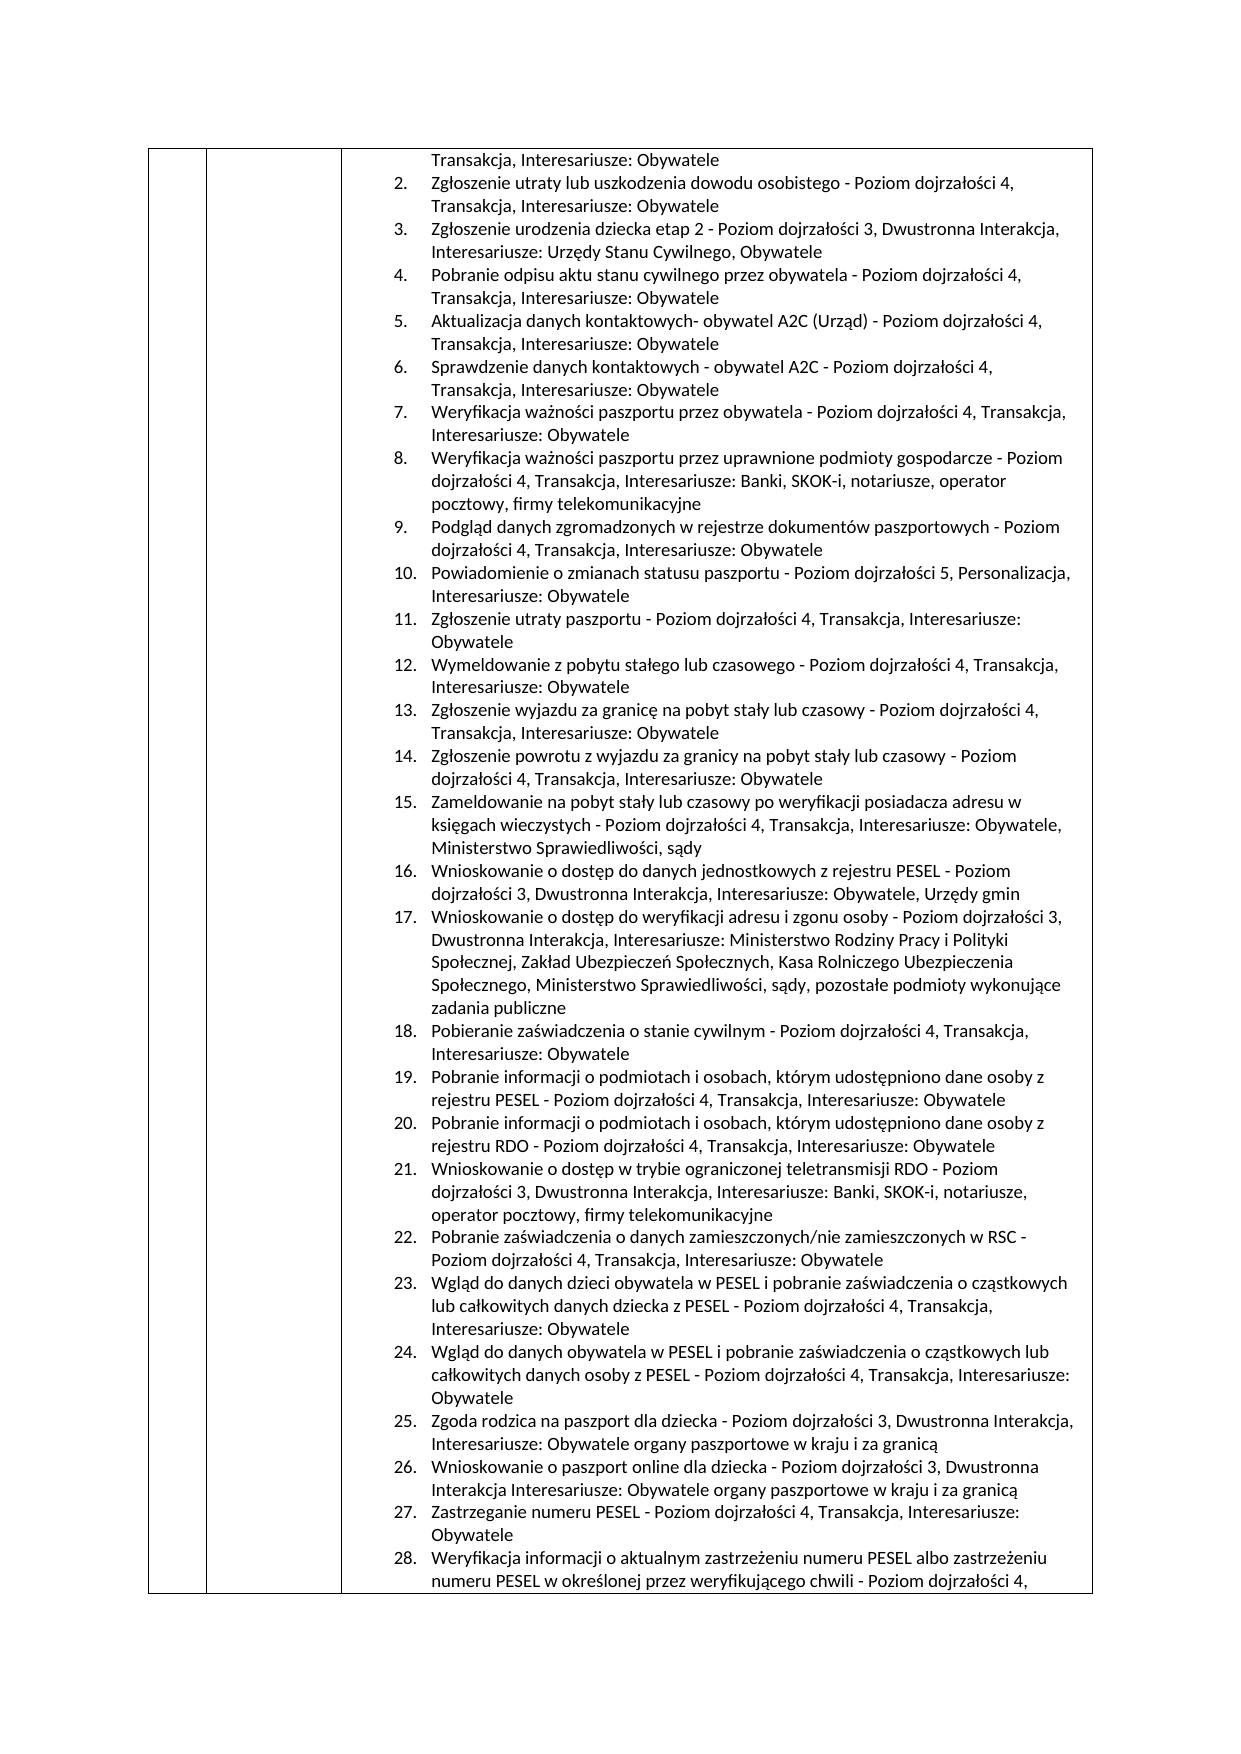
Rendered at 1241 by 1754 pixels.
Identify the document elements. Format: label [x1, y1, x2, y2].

table_cell [149, 149, 206, 1592]
table_cell [207, 149, 341, 1592]
table_cell [342, 149, 1092, 1592]
